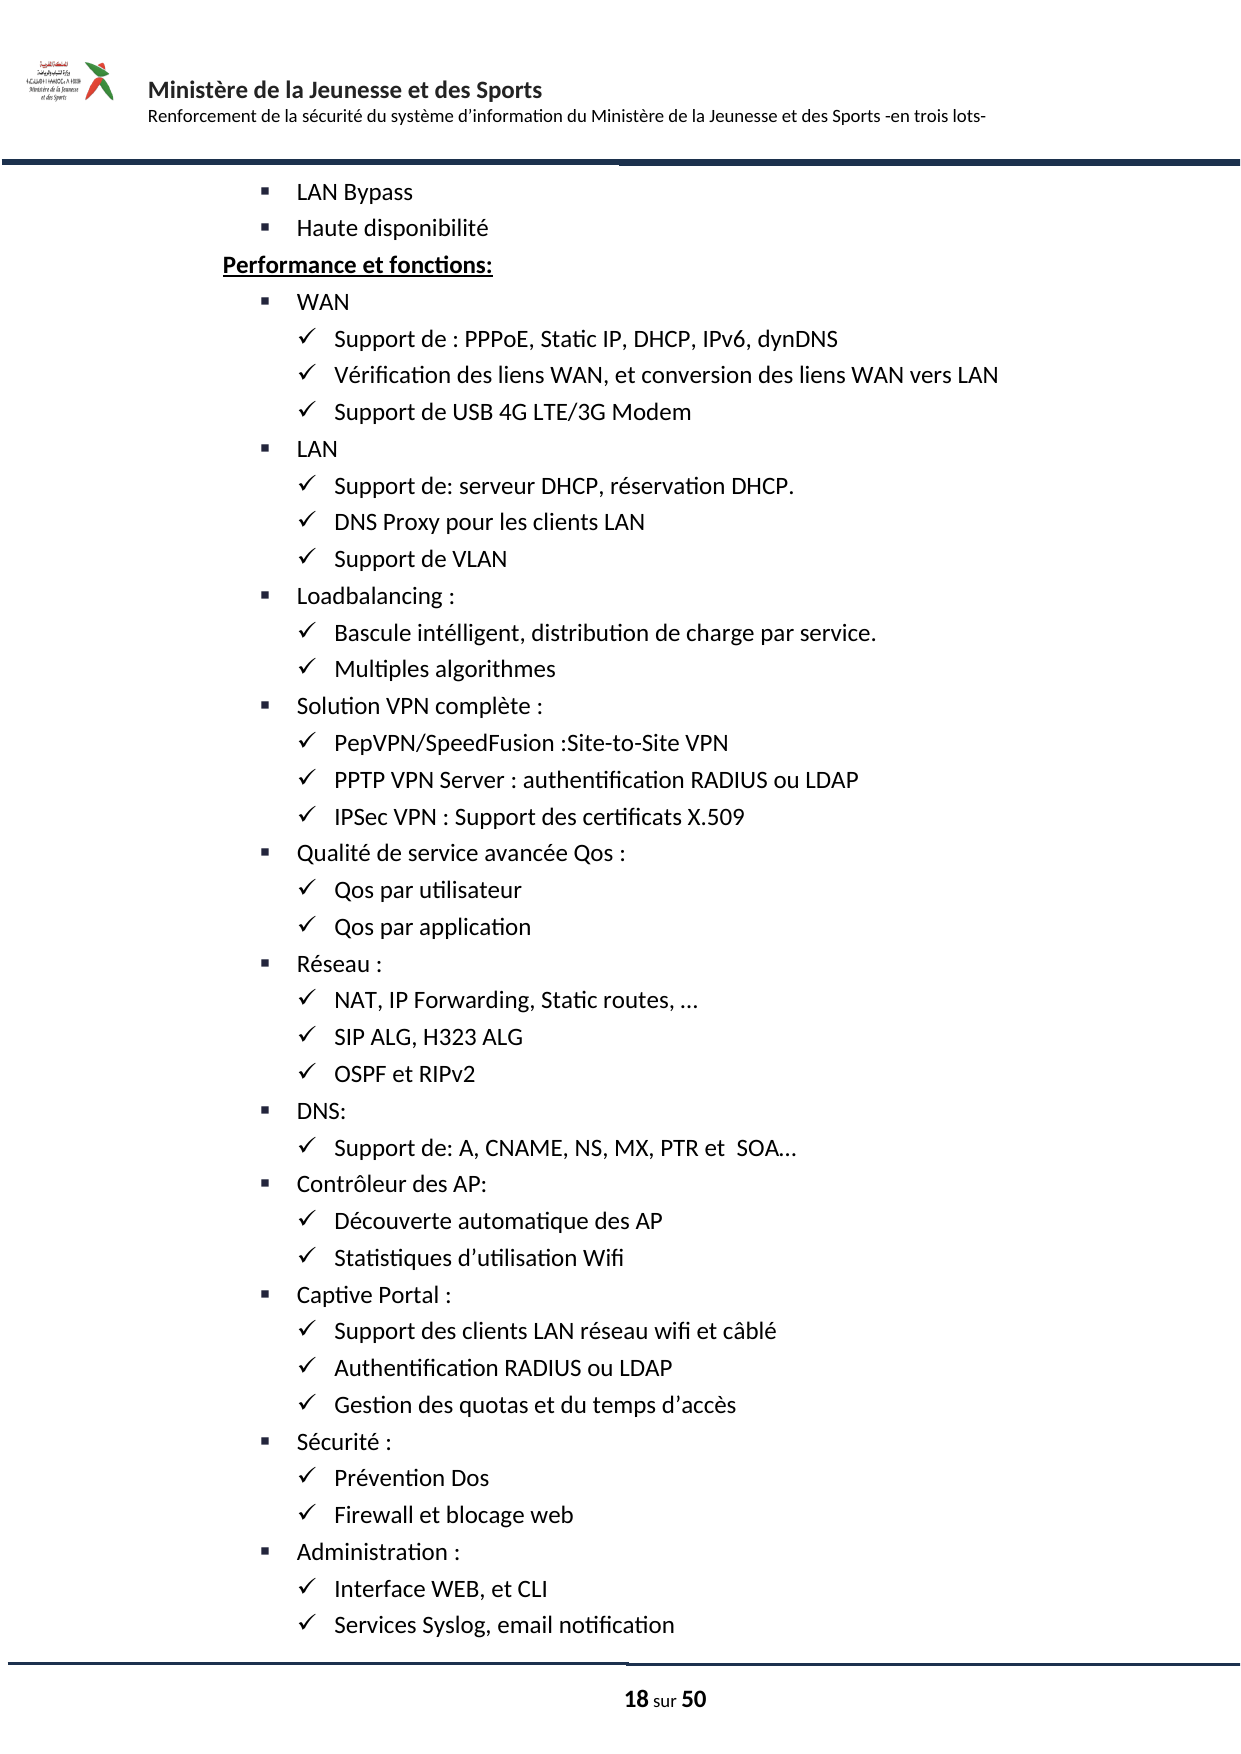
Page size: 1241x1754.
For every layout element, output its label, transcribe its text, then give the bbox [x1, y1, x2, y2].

text Sécurité : [259, 1426, 1182, 1456]
text Haute disponibilité [259, 212, 1182, 243]
text LAN [259, 433, 1182, 463]
text Interface WEB, et CLI [297, 1573, 1182, 1603]
text IPSec VPN : Support des certificats X.509 [297, 801, 1182, 831]
text Réseau : [259, 948, 1182, 978]
text OSPF et RIPv2 [297, 1058, 1182, 1089]
text Support de USB 4G LTE/3G Modem [297, 396, 1182, 427]
text Administration : [259, 1536, 1182, 1567]
text Bascule intélligent, distribution de charge par service. [297, 617, 1182, 647]
text Qualité de service avancée Qos : [259, 837, 1182, 868]
text Statistiques d’utilisation Wifi [297, 1242, 1182, 1272]
text Découverte automatique des AP [297, 1205, 1182, 1236]
text DNS Proxy pour les clients LAN [297, 507, 1182, 537]
text Qos par application [297, 911, 1182, 942]
text Prévention Dos [297, 1463, 1182, 1493]
text Qos par utilisateur [297, 874, 1182, 905]
text Support de : PPPoE, Static IP, DHCP, IPv6, dynDNS [297, 323, 1182, 353]
text SIP ALG, H323 ALG [297, 1021, 1182, 1052]
text Firewall et blocage web [297, 1499, 1182, 1530]
text Solution VPN complète : [259, 690, 1182, 721]
text Vérification des liens WAN, et conversion des liens WAN vers LAN [297, 359, 1182, 390]
text Support des clients LAN réseau wifi et câblé [297, 1316, 1182, 1346]
text Support de VLAN [297, 543, 1182, 574]
text LAN Bypass [259, 176, 1182, 206]
text Gestion des quotas et du temps d’accès [297, 1389, 1182, 1419]
list Performance et fonctions: [223, 249, 1182, 280]
picture [26, 61, 114, 102]
text Support de: A, CNAME, NS, MX, PTR et SOA… [297, 1132, 1182, 1162]
text PepVPN/SpeedFusion :Site-to-Site VPN [297, 727, 1182, 758]
text NAT, IP Forwarding, Static routes, … [297, 984, 1182, 1015]
text Authentification RADIUS ou LDAP [297, 1352, 1182, 1383]
text PPTP VPN Server : authentification RADIUS ou LDAP [297, 764, 1182, 794]
text Services Syslog, email notification [297, 1610, 1182, 1640]
text Captive Portal : [259, 1279, 1182, 1309]
text Loadbalancing : [259, 580, 1182, 611]
text Multiples algorithmes [297, 654, 1182, 684]
text Support de: serveur DHCP, réservation DHCP. [297, 470, 1182, 500]
text DNS: [259, 1095, 1182, 1125]
text Contrôleur des AP: [259, 1168, 1182, 1199]
text WAN [259, 286, 1182, 316]
